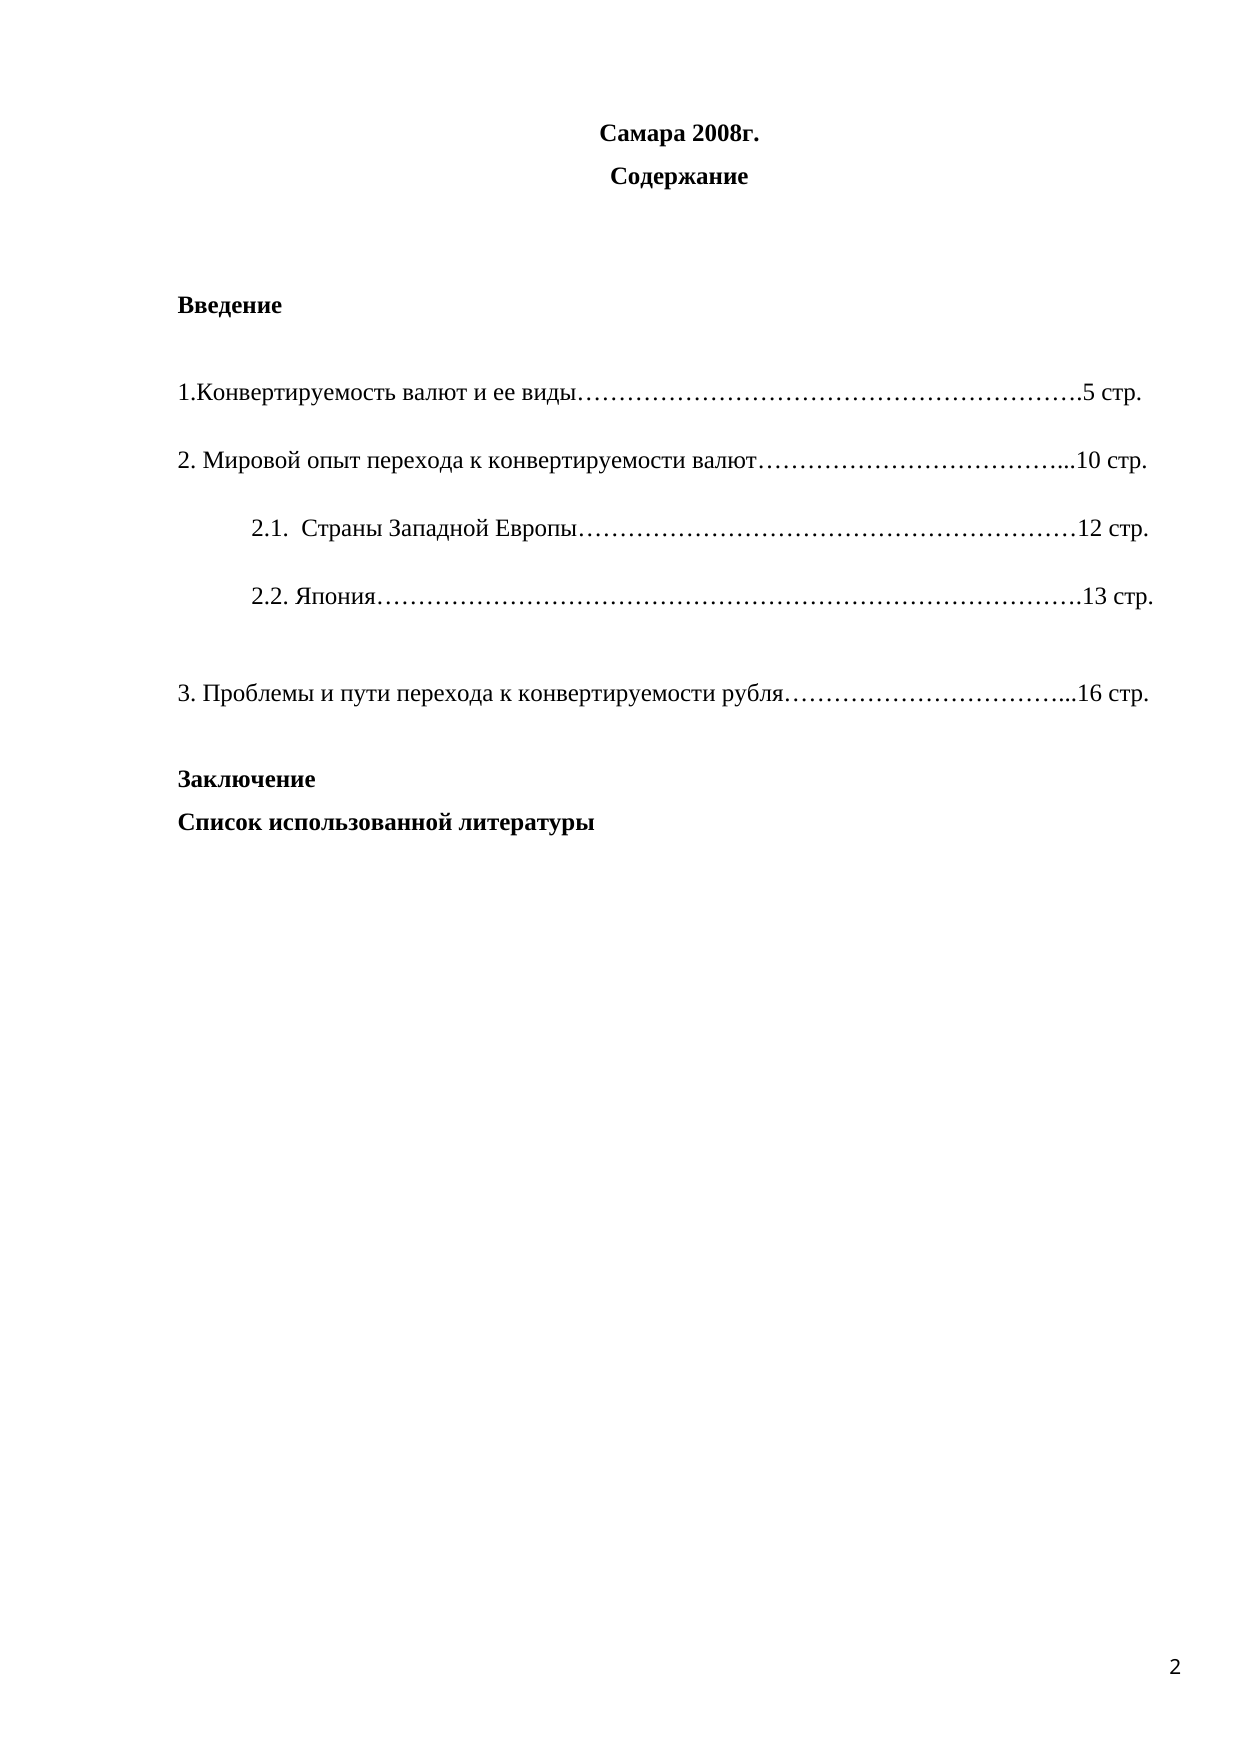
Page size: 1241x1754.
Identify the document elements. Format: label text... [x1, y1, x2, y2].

text 3. Проблемы и пути перехода к конвертируемости рубля……………………………...16 стр. [177, 678, 1181, 707]
text Содержание [177, 161, 1181, 190]
text Список использованной литературы [177, 807, 1181, 836]
subtitle 2.2. Япония………………………………………………………………………….13 стр. [177, 581, 1181, 610]
text 1.Конвертируемость валют и ее виды…………………………………………………….5 стр. [177, 377, 1181, 406]
text Введение [65, 291, 1181, 319]
subtitle 2.1. Страны Западной Европы……………………………………………………12 стр. [177, 513, 1181, 542]
subtitle 2. Мировой опыт перехода к конвертируемости валют………………………………...10 стр. [177, 445, 1181, 474]
text Заключение [177, 764, 1181, 793]
text Самара 2008г. [177, 118, 1181, 147]
